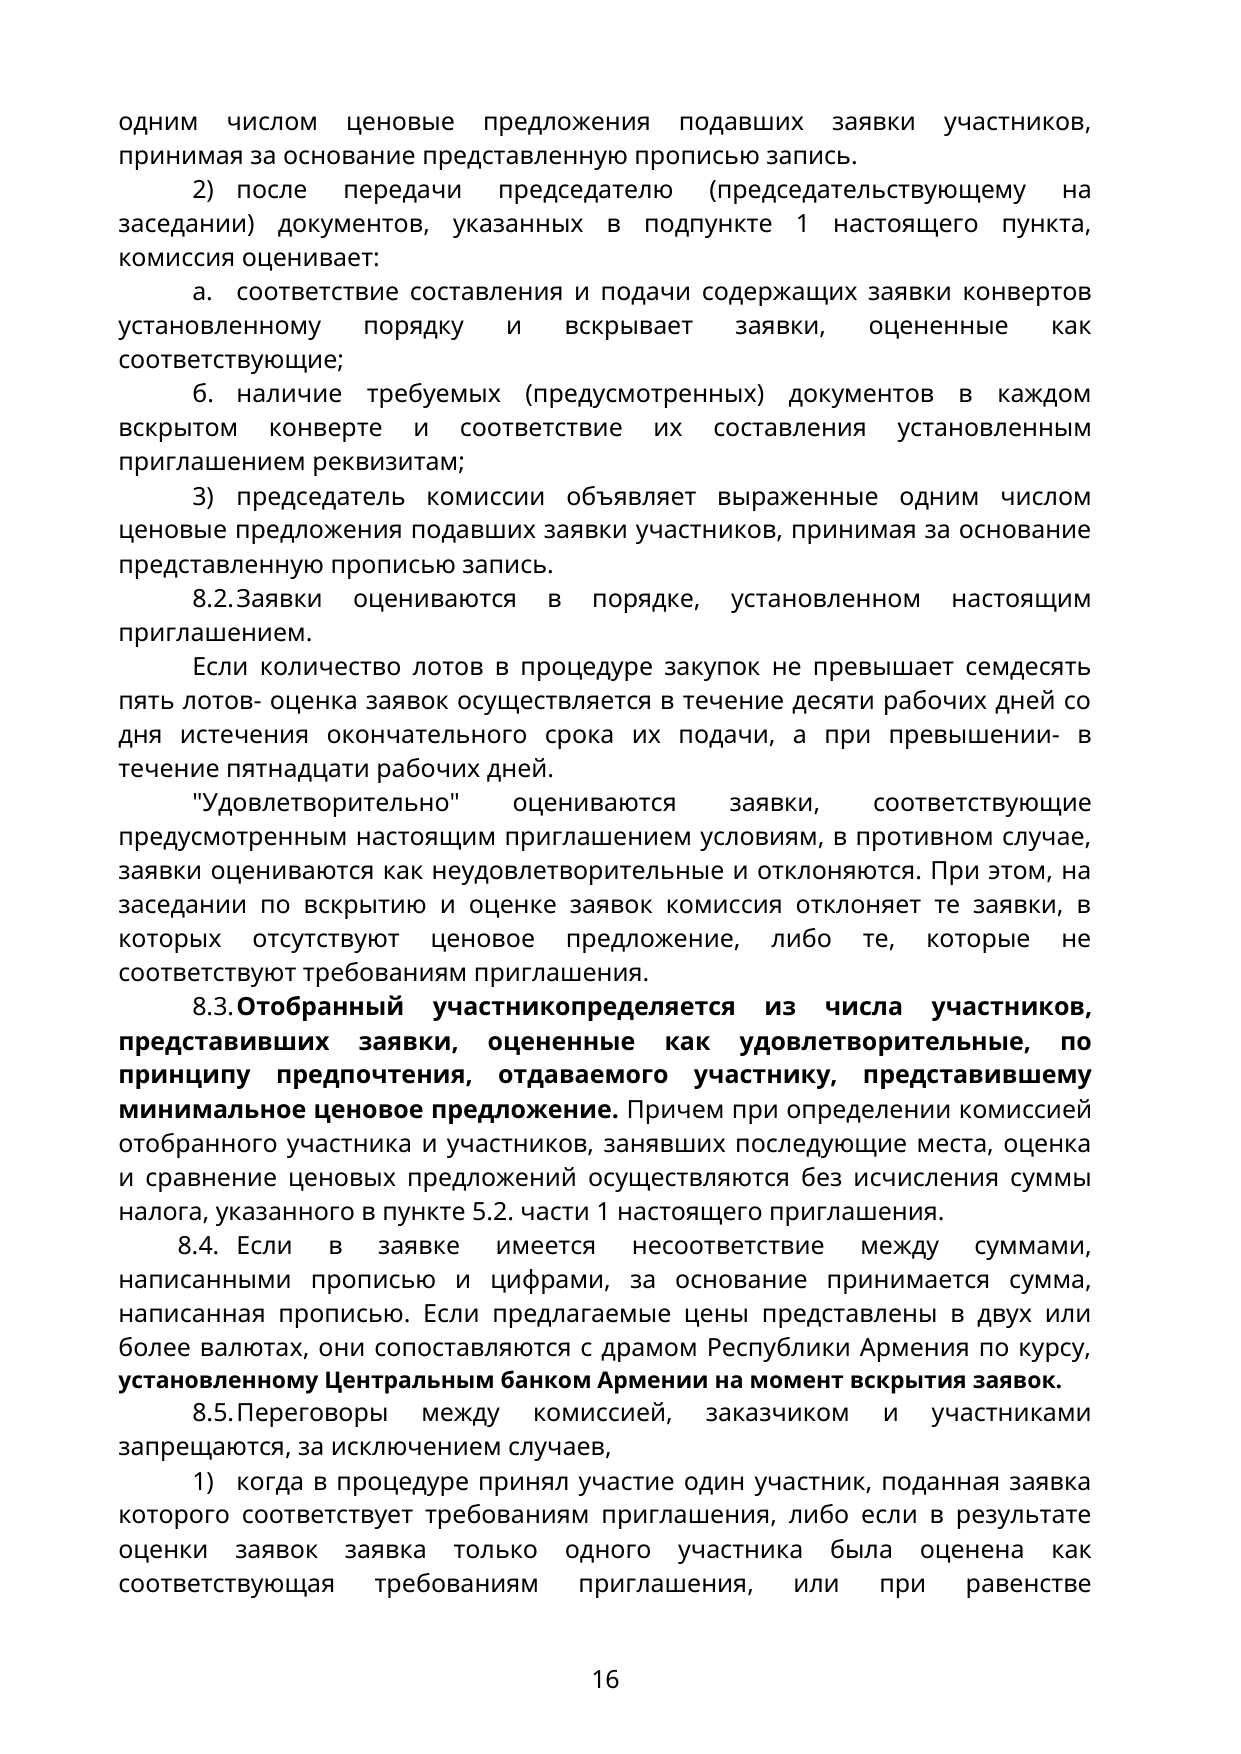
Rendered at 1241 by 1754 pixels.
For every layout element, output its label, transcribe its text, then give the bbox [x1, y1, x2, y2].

text "Удовлетворительно" оцениваются заявки, соответствующие предусмотренным настоящим приглашением условиям, в противном случае, заявки оцениваются как неудовлетворительные и отклоняются. При этом, на заседании по вскрытию и оценке заявок комиссия отклоняет те заявки, в которых отсутствуют ценовое предложение, либо те, которые не соответствуют требованиям приглашения. [118, 785, 1092, 989]
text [118, 1463, 1092, 1599]
text а. соответствие составления и подачи содержащих заявки конвертов установленному порядку и вскрывает заявки, оцененные как соответствующие; [118, 274, 1092, 376]
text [118, 103, 1092, 172]
text 3) председатель комиссии объявляет выраженные одним числом ценовые предложения подавших заявки участников, принимая за основание представленную прописью запись. [118, 478, 1092, 580]
text 2) после передачи председателю (председательствующему на заседании) документов, указанных в подпункте 1 настоящего пункта, комиссия оценивает: [118, 172, 1092, 274]
text 8.3. Отобранный участникопределяется из числа участников, представивших заявки, оцененные как удовлетворительные, по принципу предпочтения, отдаваемого участнику, представившему минимальное ценовое предложение. Причем при определении комиссией отобранного участника и участников, занявших последующие места, оценка и сравнение ценовых предложений осуществляются без исчисления суммы налога, указанного в пункте 5.2. части 1 настоящего приглашения. [118, 989, 1092, 1227]
text 8.4. Если в заявке имеется несоответствие между суммами, написанными прописью и цифрами, за основание принимается сумма, написанная прописью. Если предлагаемые цены представлены в двух или более валютах, они сопоставляются с драмом Республики Армения по курсу, установленному Центральным банком Армении на момент вскрытия заявок. [118, 1227, 1092, 1395]
text б. наличие требуемых (предусмотренных) документов в каждом вскрытом конверте и соответствие их составления установленным приглашением реквизитам; [118, 376, 1092, 478]
text 8.5. Переговоры между комиссией, заказчиком и участниками запрещаются, за исключением случаев, [118, 1395, 1092, 1463]
text Если количество лотов в процедуре закупок не превышает семдесять пять лотов- оценка заявок осуществляется в течение десяти рабочих дней со дня истечения окончательного срока их подачи, а при превышении- в течение пятнадцати рабочих дней. [118, 648, 1092, 785]
text 8.2. Заявки оцениваются в порядке, установленном настоящим приглашением. [118, 580, 1092, 648]
